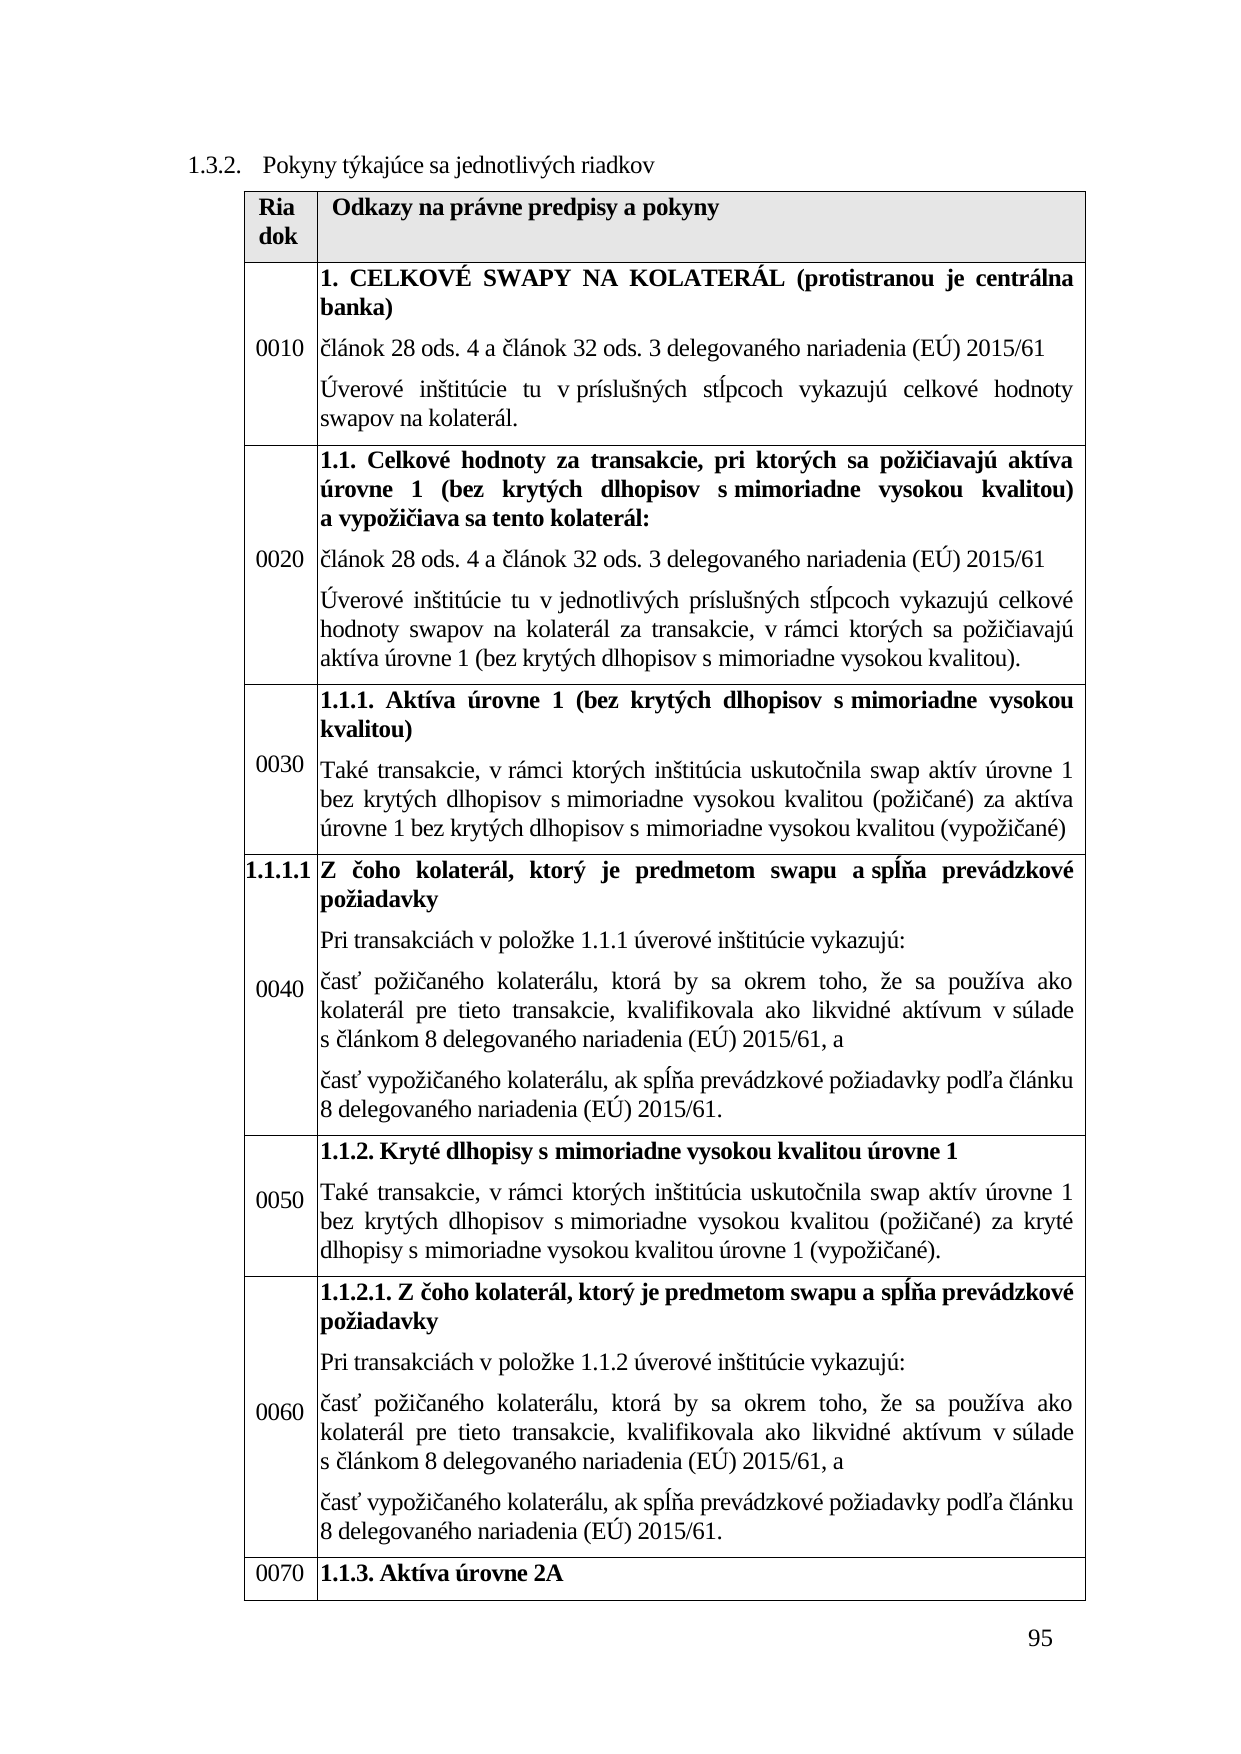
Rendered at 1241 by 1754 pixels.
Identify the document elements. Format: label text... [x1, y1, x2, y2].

table_cell 0020 [245, 446, 317, 684]
table_cell 0070 [245, 1558, 317, 1599]
table_cell 1. CELKOVÉ SWAPY NA KOLATERÁL (protistranou je centrálna banka) článok 28 ods. 4 a článok 32 ods. 3 delegovaného nariadenia (EÚ) 2015/61 Úverové inštitúcie tu v príslušných stĺpcoch vykazujú celkové hodnoty swapov na kolaterál. [318, 263, 1085, 444]
table_cell Z čoho kolaterál, ktorý je predmetom swapu a spĺňa prevádzkové požiadavky Pri transakciách v položke 1.1.1 úverové inštitúcie vykazujú: časť požičaného kolaterálu, ktorá by sa okrem toho, že sa používa ako kolaterál pre tieto transakcie, kvalifikovala ako likvidné aktívum v súlade s článkom 8 delegovaného nariadenia (EÚ) 2015/61, a časť vypožičaného kolaterálu, ak spĺňa prevádzkové požiadavky podľa článku 8 delegovaného nariadenia (EÚ) 2015/61. [318, 855, 1085, 1135]
text 1.3.2. Pokyny týkajúce sa jednotlivých riadkov [187, 150, 1053, 179]
table_header Odkazy na právne predpisy a pokyny [318, 192, 1085, 262]
table_cell 0030 [245, 685, 317, 854]
table_cell 1.1.2. Kryté dlhopisy s mimoriadne vysokou kvalitou úrovne 1 Také transakcie, v rámci ktorých inštitúcia uskutočnila swap aktív úrovne 1 bez krytých dlhopisov s mimoriadne vysokou kvalitou (požičané) za kryté dlhopisy s mimoriadne vysokou kvalitou úrovne 1 (vypožičané). [318, 1136, 1085, 1276]
table_cell 1.1. Celkové hodnoty za transakcie, pri ktorých sa požičiavajú aktíva úrovne 1 (bez krytých dlhopisov s mimoriadne vysokou kvalitou) a vypožičiava sa tento kolaterál: článok 28 ods. 4 a článok 32 ods. 3 delegovaného nariadenia (EÚ) 2015/61 Úverové inštitúcie tu v jednotlivých príslušných stĺpcoch vykazujú celkové hodnoty swapov na kolaterál za transakcie, v rámci ktorých sa požičiavajú aktíva úrovne 1 (bez krytých dlhopisov s mimoriadne vysokou kvalitou). [318, 446, 1085, 684]
table_cell 0050 [245, 1136, 317, 1276]
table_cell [318, 1558, 1085, 1599]
table_cell 1.1.2.1. Z čoho kolaterál, ktorý je predmetom swapu a spĺňa prevádzkové požiadavky Pri transakciách v položke 1.1.2 úverové inštitúcie vykazujú: časť požičaného kolaterálu, ktorá by sa okrem toho, že sa používa ako kolaterál pre tieto transakcie, kvalifikovala ako likvidné aktívum v súlade s článkom 8 delegovaného nariadenia (EÚ) 2015/61, a časť vypožičaného kolaterálu, ak spĺňa prevádzkové požiadavky podľa článku 8 delegovaného nariadenia (EÚ) 2015/61. [318, 1277, 1085, 1557]
table_cell 0010 [245, 263, 317, 444]
table_header Riadok [245, 192, 317, 262]
table_cell 1.1.1. Aktíva úrovne 1 (bez krytých dlhopisov s mimoriadne vysokou kvalitou) Také transakcie, v rámci ktorých inštitúcia uskutočnila swap aktív úrovne 1 bez krytých dlhopisov s mimoriadne vysokou kvalitou (požičané) za aktíva úrovne 1 bez krytých dlhopisov s mimoriadne vysokou kvalitou (vypožičané) [318, 685, 1085, 854]
table_cell 0060 [245, 1277, 317, 1557]
table_cell 0040 [245, 855, 317, 1135]
